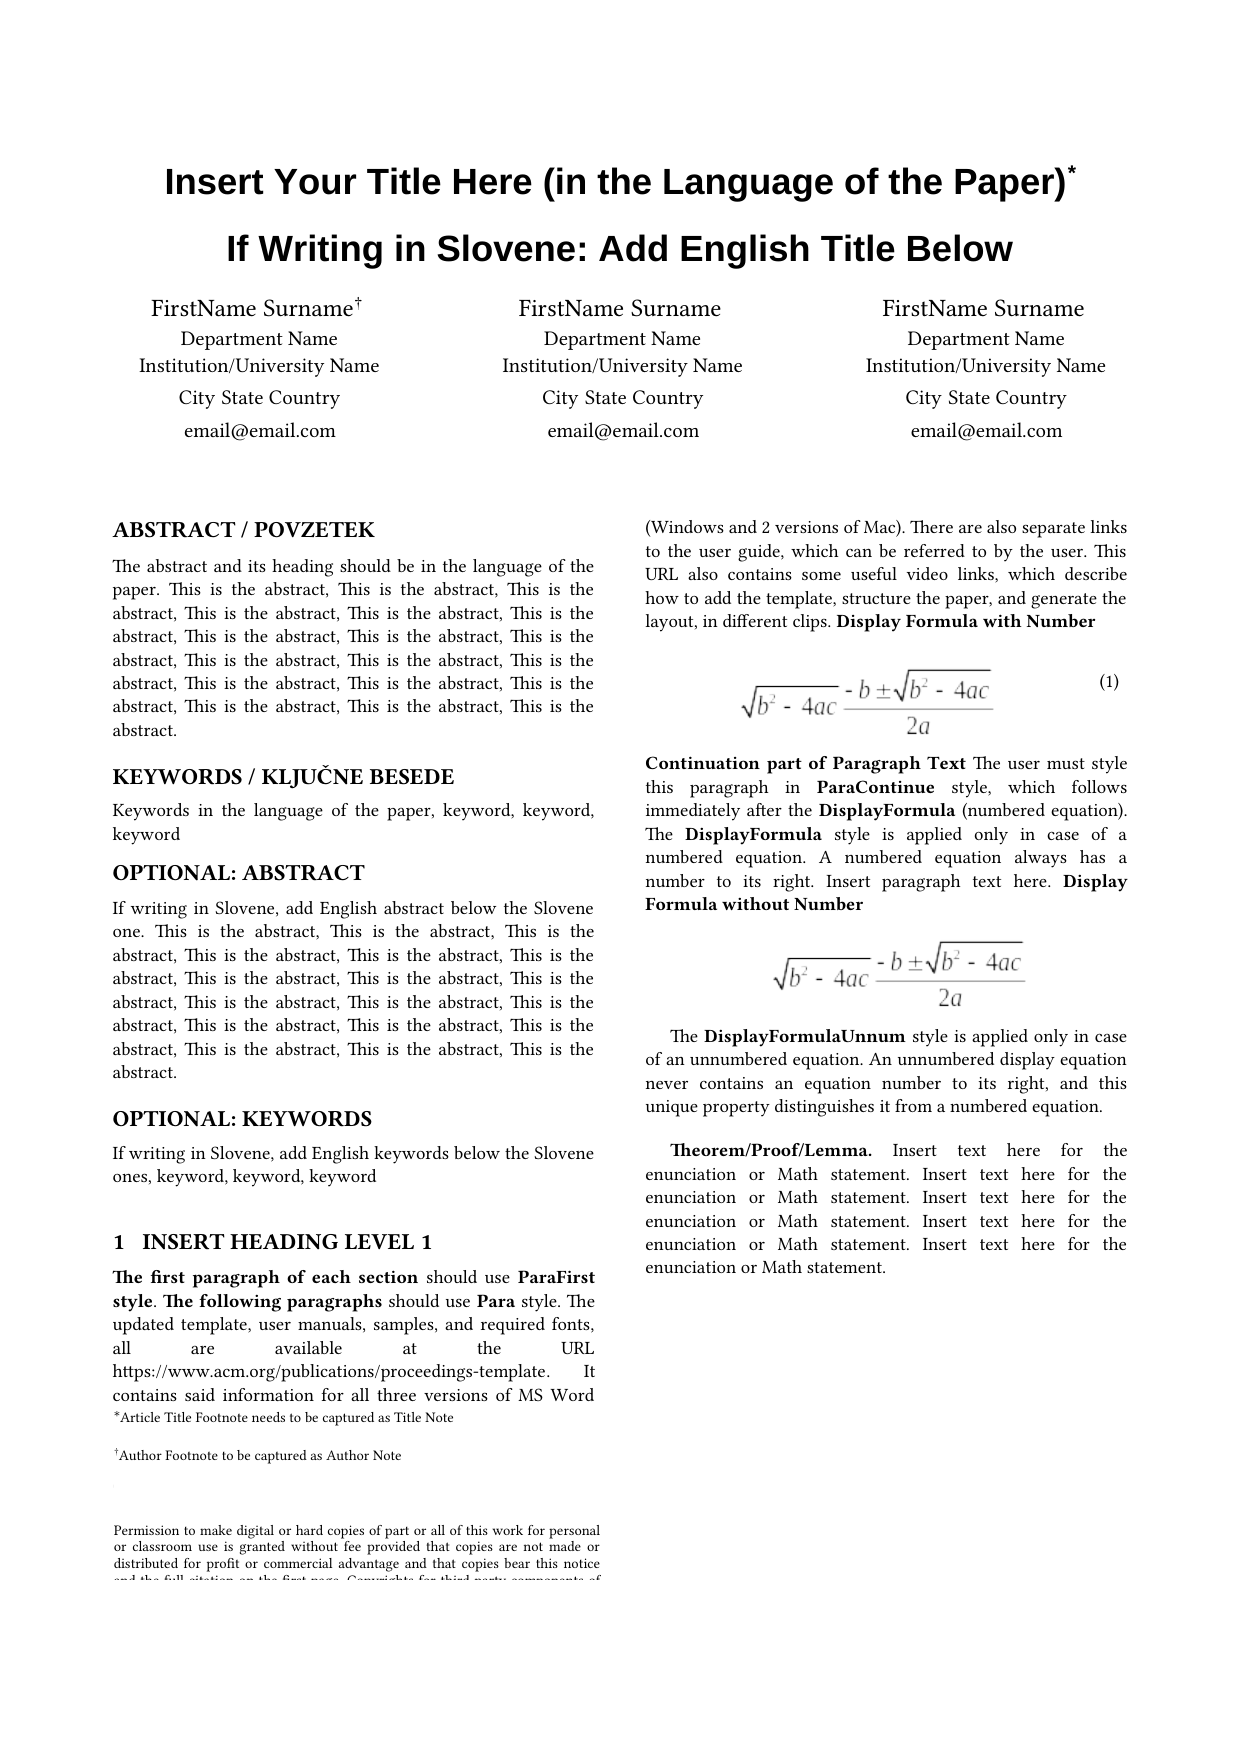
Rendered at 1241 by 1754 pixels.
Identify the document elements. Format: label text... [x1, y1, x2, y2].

text FirstName Surname Department Name Institution/University Name City State Country email@email.com [839, 294, 1128, 443]
title Insert Your Title Here (in the Language of the Paper)* [112, 160, 1128, 202]
text FirstName Surname† Department Name Institution/University Name City State Country email@email.com [112, 294, 401, 443]
text ABSTRACT / POVZETEK [112, 517, 595, 543]
text OPTIONAL: KEYWORDS [112, 1106, 595, 1132]
title If Writing in Slovene: Add English Title Below [112, 227, 1128, 269]
text Permission to make digital or hard copies of part or all of this work for personal or classroom use is granted without fee provided that copies are not made or distributed for profit or commercial advantage and that copies bear this notice and the full citation on the first page. Copyrights for third-party components of this work must be honored. For all other uses, contact the owner/author(s). [113, 1522, 601, 1580]
text Continuation part of Paragraph Text The user must style this paragraph in ParaContinue style, which follows immediately after the DisplayFormula (numbered equation). The DisplayFormula style is applied only in case of a numbered equation. A numbered equation always has a number to its right. Insert paragraph text here. Display Formula without Number [645, 753, 1128, 915]
text †Author Footnote to be captured as Author Note [113, 1447, 601, 1464]
text Theorem/Proof/Lemma. Insert text here for the enunciation or Math statement. Insert text here for the enunciation or Math statement. Insert text here for the enunciation or Math statement. Insert text here for the enunciation or Math statement. Insert text here for the enunciation or Math statement. [645, 1140, 1128, 1278]
text ∗Article Title Footnote needs to be captured as Title Note [113, 1408, 601, 1426]
table_header [1088, 655, 1127, 753]
text The first paragraph of each section should use ParaFirst style. The following paragraphs should use Para style. The updated template, user manuals, samples, and required fonts, all are available at the URL https://www.acm.org/publications/proceedings-template. It contains said information for all three versions of MS Word (Windows and 2 versions of Mac). There are also separate links to the user guide, which can be referred to by the user. This URL also contains some useful video links, which describe how to add the template, structure the paper, and generate the layout, in different clips. Display Formula with Number [645, 517, 1128, 632]
text Keywords in the language of the paper, keyword, keyword, keyword [112, 800, 595, 845]
text If writing in Slovene, add English abstract below the Slovene one. This is the abstract, This is the abstract, This is the abstract, This is the abstract, This is the abstract, This is the abstract, This is the abstract, This is the abstract, This is the abstract, This is the abstract, This is the abstract, This is the abstract, This is the abstract, This is the abstract, This is the abstract, This is the abstract, This is the abstract, This is the abstract. [112, 898, 595, 1083]
text The DisplayFormulaUnnum style is applied only in case of an unnumbered equation. An unnumbered display equation never contains an equation number to its right, and this unique property distinguishes it from a numbered equation. [645, 1025, 1128, 1117]
text OPTIONAL: ABSTRACT [112, 859, 595, 886]
text FirstName Surname Department Name Institution/University Name City State Country email@email.com [476, 294, 764, 443]
table_header [645, 655, 1088, 753]
text KEYWORDS / KLJUČNE BESEDE [112, 764, 595, 790]
text The abstract and its heading should be in the language of the paper. This is the abstract, This is the abstract, This is the abstract, This is the abstract, This is the abstract, This is the abstract, This is the abstract, This is the abstract, This is the abstract, This is the abstract, This is the abstract, This is the abstract, This is the abstract, This is the abstract, This is the abstract, This is the abstract, This is the abstract, This is the abstract. [112, 555, 595, 741]
text If writing in Slovene, add English keywords below the Slovene ones, keyword, keyword, keyword [112, 1142, 595, 1187]
text INSERT HEADING LEVEL 1 [112, 1229, 595, 1255]
text The first paragraph of each section should use ParaFirst style. The following paragraphs should use Para style. The updated template, user manuals, samples, and required fonts, all are available at the URL https://www.acm.org/publications/proceedings-template. It contains said information for all three versions of MS Word (Windows and 2 versions of Mac). There are also separate links to the user guide, which can be referred to by the user. This URL also contains some useful video links, which describe how to add the template, structure the paper, and generate the layout, in different clips. Display Formula with Number [112, 1267, 595, 1406]
